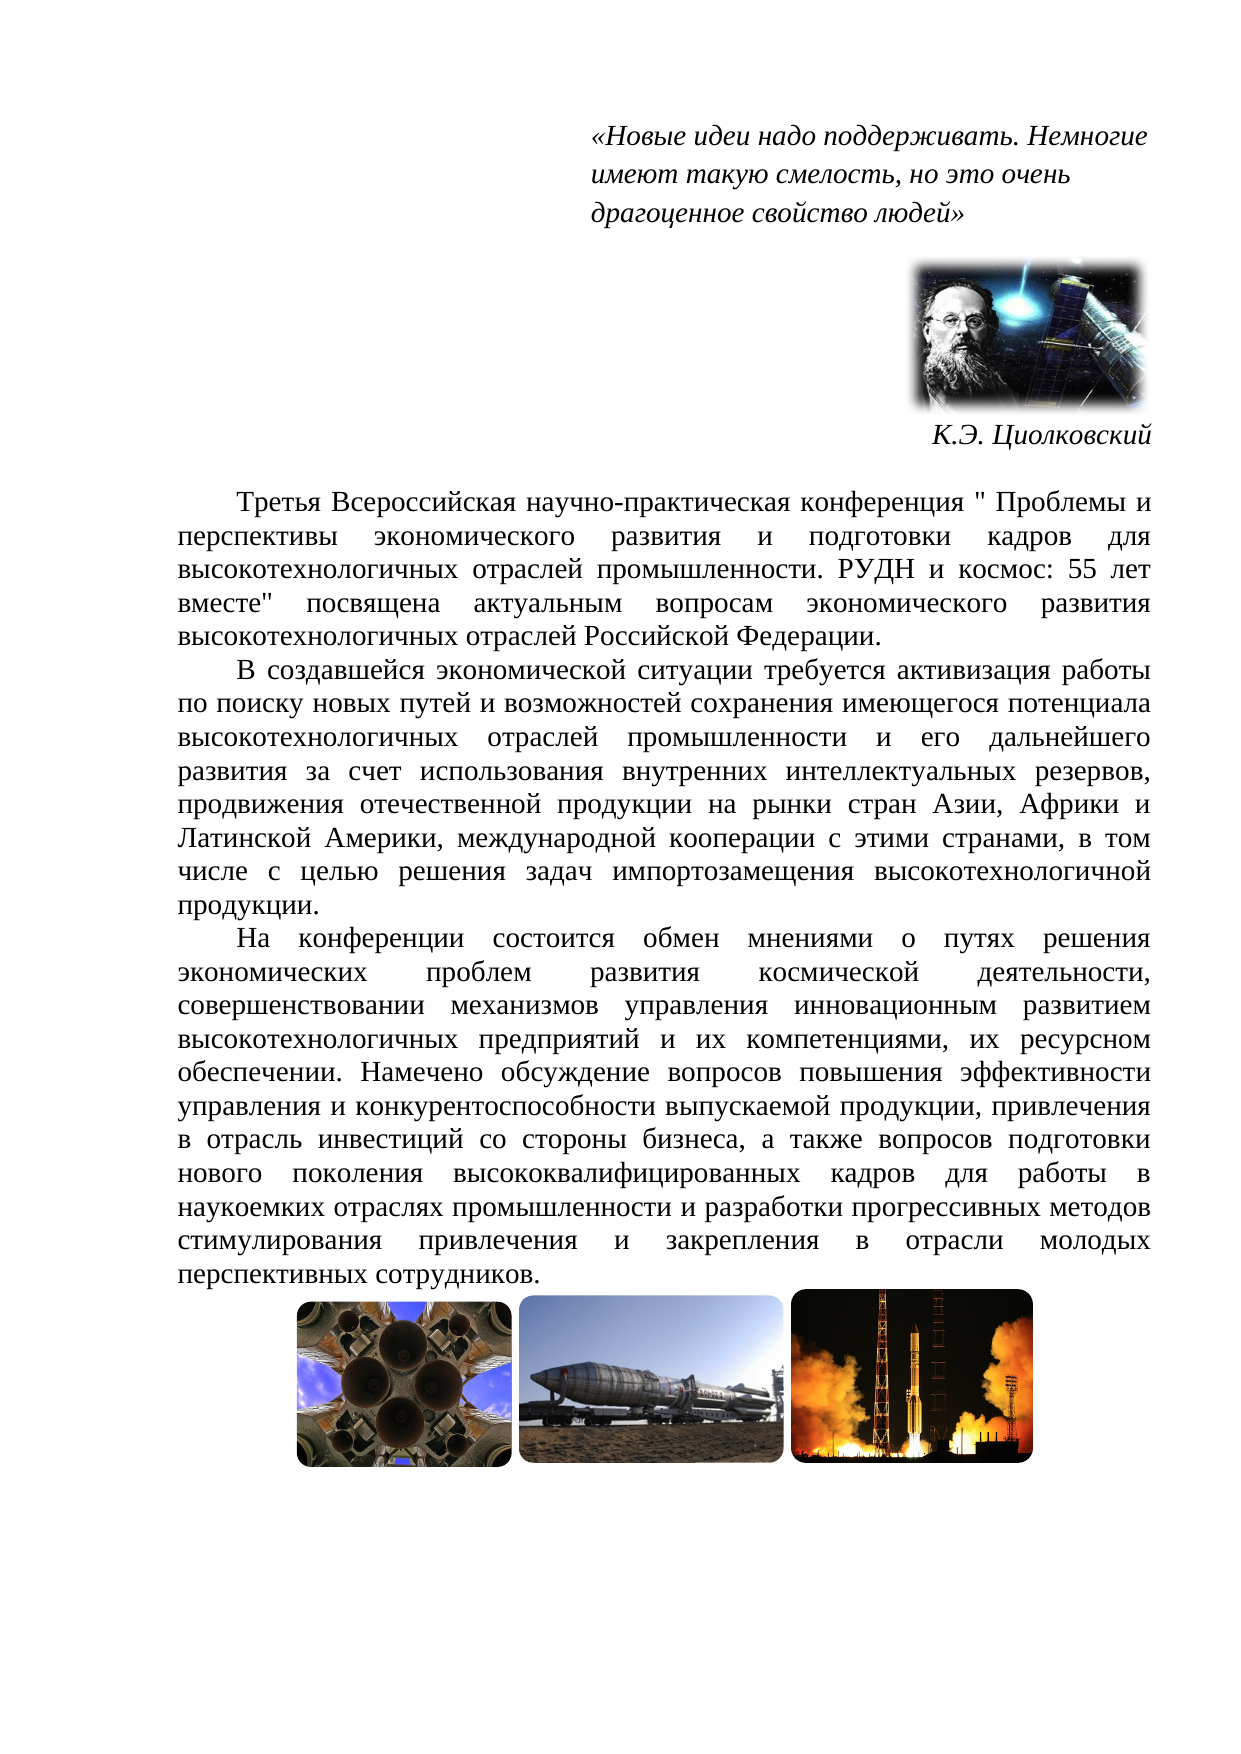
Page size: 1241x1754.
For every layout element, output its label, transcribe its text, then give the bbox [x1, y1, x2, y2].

text К.Э. Циолковский [753, 417, 1152, 451]
picture [296, 1301, 512, 1467]
picture [519, 1295, 784, 1463]
picture [924, 274, 1131, 397]
text На конференции состоится обмен мнениями о путях решения экономических проблем развития космической деятельности, совершенствовании механизмов управления инновационным развитием высокотехнологичных предприятий и их компетенциями, их ресурсном обеспечении. Намечено обсуждение вопросов повышения эффективности управления и конкурентоспособности выпускаемой продукции, привлечения в отрасль инвестиций со стороны бизнеса, а также вопросов подготовки нового поколения высококвалифицированных кадров для работы в наукоемких отраслях промышленности и разработки прогрессивных методов стимулирования привлечения и закрепления в отрасли молодых перспективных сотрудников. [177, 920, 1152, 1289]
text «Новые идеи надо поддерживать. Немногие имеют такую смелость, но это очень драгоценное свойство людей» [591, 118, 1152, 229]
text Третья Всероссийская научно-практическая конференция " Проблемы и перспективы экономического развития и подготовки кадров для высокотехнологичных отраслей промышленности. РУДН и космос: 55 лет вместе" посвящена актуальным вопросам экономического развития высокотехнологичных отраслей Российской Федерации. [177, 484, 1152, 652]
picture [791, 1289, 1033, 1463]
text В создавшейся экономической ситуации требуется активизация работы по поиску новых путей и возможностей сохранения имеющегося потенциала высокотехнологичных отраслей промышленности и его дальнейшего развития за счет использования внутренних интеллектуальных резервов, продвижения отечественной продукции на рынки стран Азии, Африки и Латинской Америки, международной кооперации с этими странами, в том числе с целью решения задач импортозамещения высокотехнологичной продукции. [177, 652, 1152, 920]
